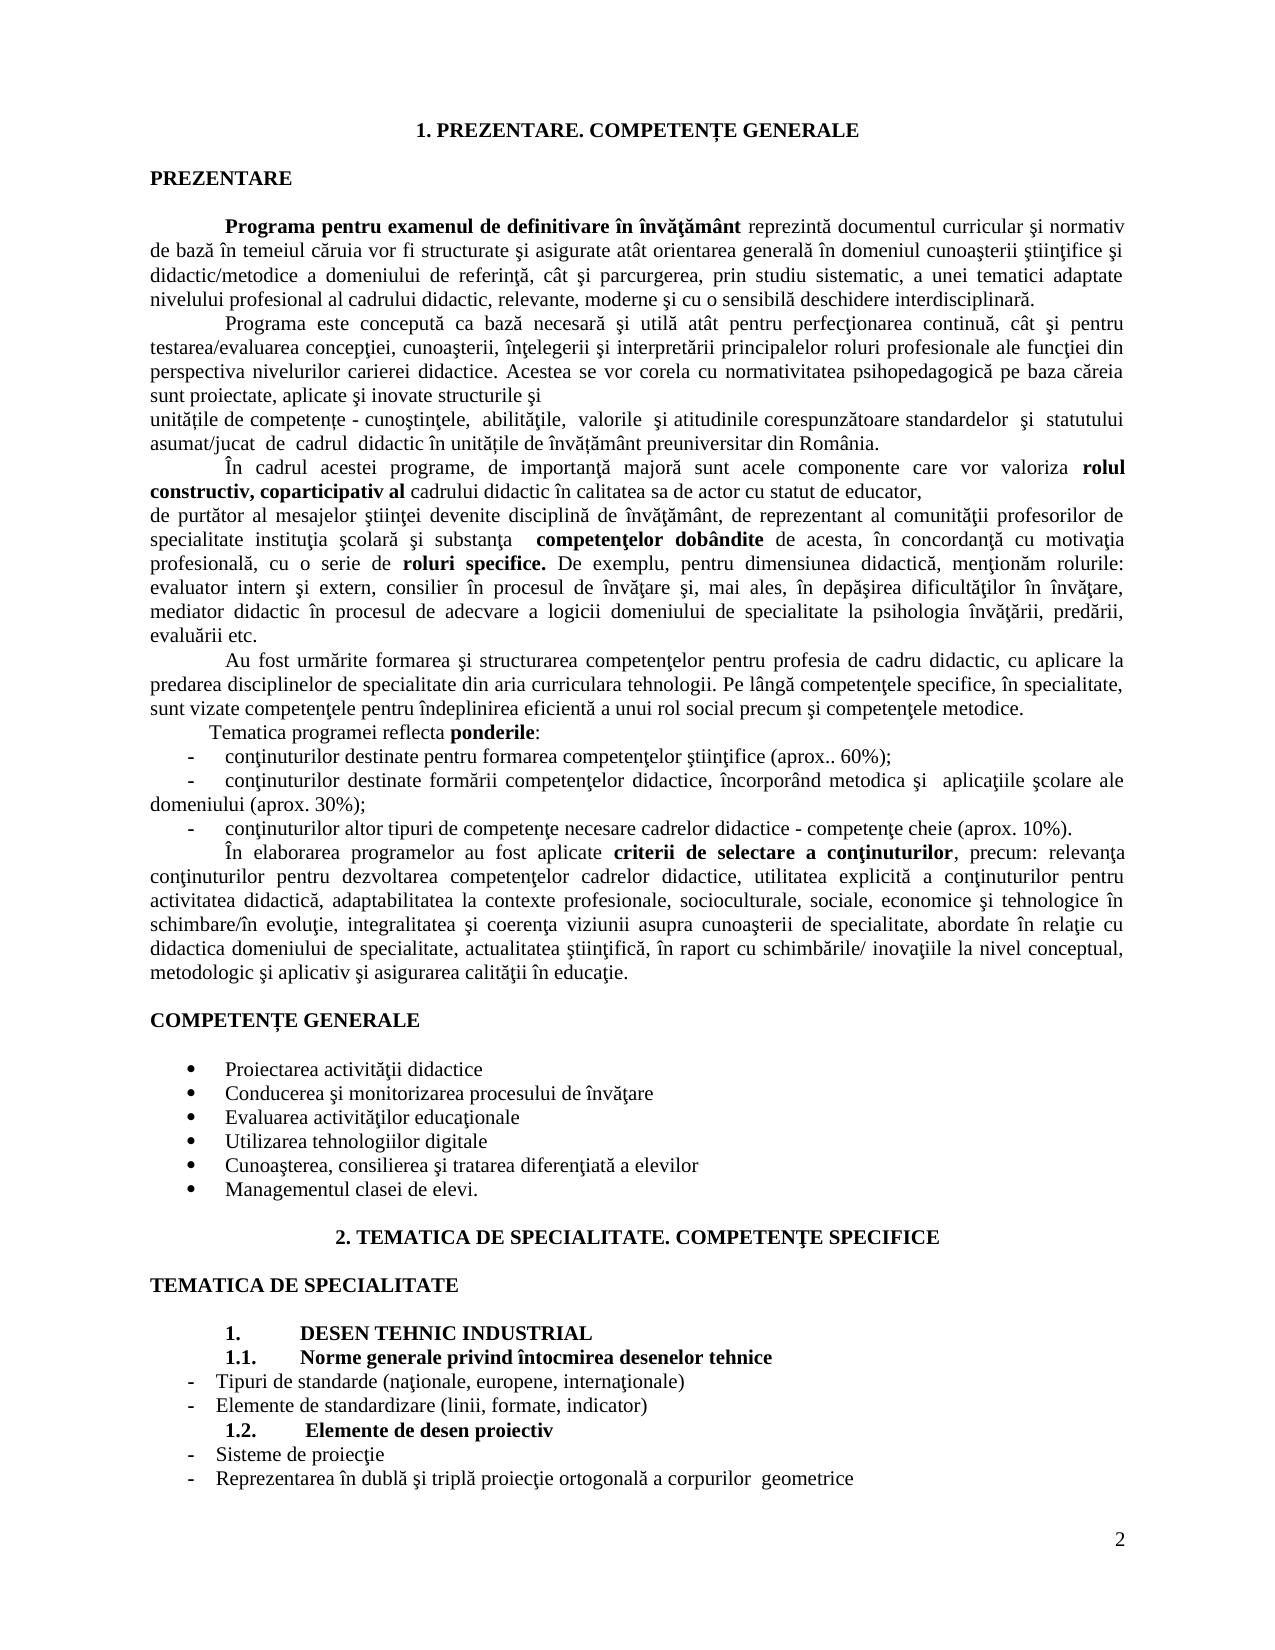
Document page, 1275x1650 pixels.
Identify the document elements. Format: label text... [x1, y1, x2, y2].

list conţinuturilor altor tipuri de competenţe necesare cadrelor didactice - competenţe cheie (aprox. 10%). [150, 816, 1125, 840]
text Tematica programei reflecta ponderile: [150, 720, 1125, 744]
list Elemente de standardizare (linii, formate, indicator) [187, 1393, 1125, 1417]
list conţinuturilor destinate formării competenţelor didactice, încorporând metodica şi aplicaţiile şcolare ale domeniului (aprox. 30%); [150, 768, 1125, 816]
list conţinuturilor destinate pentru formarea competenţelor ştiinţifice (aprox.. 60%); [187, 744, 1125, 768]
text 2. TEMATICA DE SPECIALITATE. COMPETENŢE SPECIFICE [150, 1225, 1125, 1249]
text 1. PREZENTARE. COMPETENȚE GENERALE [150, 118, 1125, 142]
text Programa este concepută ca bază necesară şi utilă atât pentru perfecţionarea continuă, cât şi pentru testarea/evaluarea concepţiei, cunoaşterii, înţelegerii şi interpretării principalelor roluri profesionale ale funcţiei din perspectiva nivelurilor carierei didactice. Acestea se vor corela cu normativitatea psihopedagogică pe baza căreia sunt proiectate, aplicate şi inovate structurile şi [150, 311, 1125, 407]
subtitle Conducerea şi monitorizarea procesului de învăţare [187, 1081, 1125, 1105]
subtitle Evaluarea activităţilor educaţionale [187, 1105, 1125, 1129]
text Programa pentru examenul de definitivare în învăţământ reprezintă documentul curricular şi normativ de bază în temeiul căruia vor fi structurate şi asigurate atât orientarea generală în domeniul cunoaşterii ştiinţifice şi didactic/metodice a domeniului de referinţă, cât şi parcurgerea, prin studiu sistematic, a unei tematici adaptate nivelului profesional al cadrului didactic, relevante, moderne şi cu o sensibilă deschidere interdisciplinară. [150, 214, 1125, 311]
list Tipuri de standarde (naţionale, europene, internaţionale) [187, 1369, 1125, 1393]
list Norme generale privind întocmirea desenelor tehnice [225, 1345, 1125, 1369]
text TEMATICA DE SPECIALITATE [150, 1273, 1125, 1297]
text În elaborarea programelor au fost aplicate criterii de selectare a conţinuturilor, precum: relevanţa conţinuturilor pentru dezvoltarea competenţelor cadrelor didactice, utilitatea explicită a conţinuturilor pentru activitatea didactică, adaptabilitatea la contexte profesionale, socioculturale, sociale, economice şi tehnologice în schimbare/în evoluţie, integralitatea şi coerenţa viziunii asupra cunoaşterii de specialitate, abordate în relaţie cu didactica domeniului de specialitate, actualitatea ştiinţifică, în raport cu schimbările/ inovaţiile la nivel conceptual, metodologic şi aplicativ şi asigurarea calităţii în educaţie. [150, 840, 1125, 984]
text În cadrul acestei programe, de importanţă majoră sunt acele componente care vor valoriza rolul constructiv, coparticipativ al cadrului didactic în calitatea sa de actor cu statut de educator, [150, 455, 1125, 503]
list Sisteme de proiecţie [187, 1442, 1125, 1466]
list Elemente de desen proiectiv [225, 1417, 1125, 1442]
text unitățile de competențe - cunoştinţele, abilităţile, valorile şi atitudinile corespunzătoare standardelor şi statutului asumat/jucat de cadrul didactic în unitățile de învățământ preuniversitar din România. [150, 407, 1125, 455]
list Reprezentarea în dublă şi triplă proiecţie ortogonală a corpurilor geometrice [187, 1466, 1125, 1490]
subtitle Managementul clasei de elevi. [187, 1177, 1125, 1201]
text de purtător al mesajelor ştiinţei devenite disciplină de învăţământ, de reprezentant al comunităţii profesorilor de specialitate instituţia şcolară şi substanţa competenţelor dobândite de acesta, în concordanţă cu motivaţia profesională, cu o serie de roluri specifice. De exemplu, pentru dimensiunea didactică, menţionăm rolurile: evaluator intern şi extern, consilier în procesul de învăţare şi, mai ales, în depăşirea dificultăţilor în învăţare, mediator didactic în procesul de adecvare a logicii domeniului de specialitate la psihologia învăţării, predării, evaluării etc. [150, 503, 1125, 647]
list DESEN TEHNIC INDUSTRIAL [225, 1321, 1125, 1345]
subtitle Cunoaşterea, consilierea şi tratarea diferenţiată a elevilor [187, 1153, 1125, 1177]
subtitle Proiectarea activităţii didactice [187, 1057, 1125, 1081]
text Au fost urmărite formarea şi structurarea competenţelor pentru profesia de cadru didactic, cu aplicare la predarea disciplinelor de specialitate din aria curriculara tehnologii. Pe lângă competenţele specifice, în specialitate, sunt vizate competenţele pentru îndeplinirea eficientă a unui rol social precum şi competenţele metodice. [150, 647, 1125, 720]
text COMPETENȚE GENERALE [150, 1008, 1125, 1032]
subtitle Utilizarea tehnologiilor digitale [187, 1129, 1125, 1153]
text PREZENTARE [150, 166, 1125, 190]
